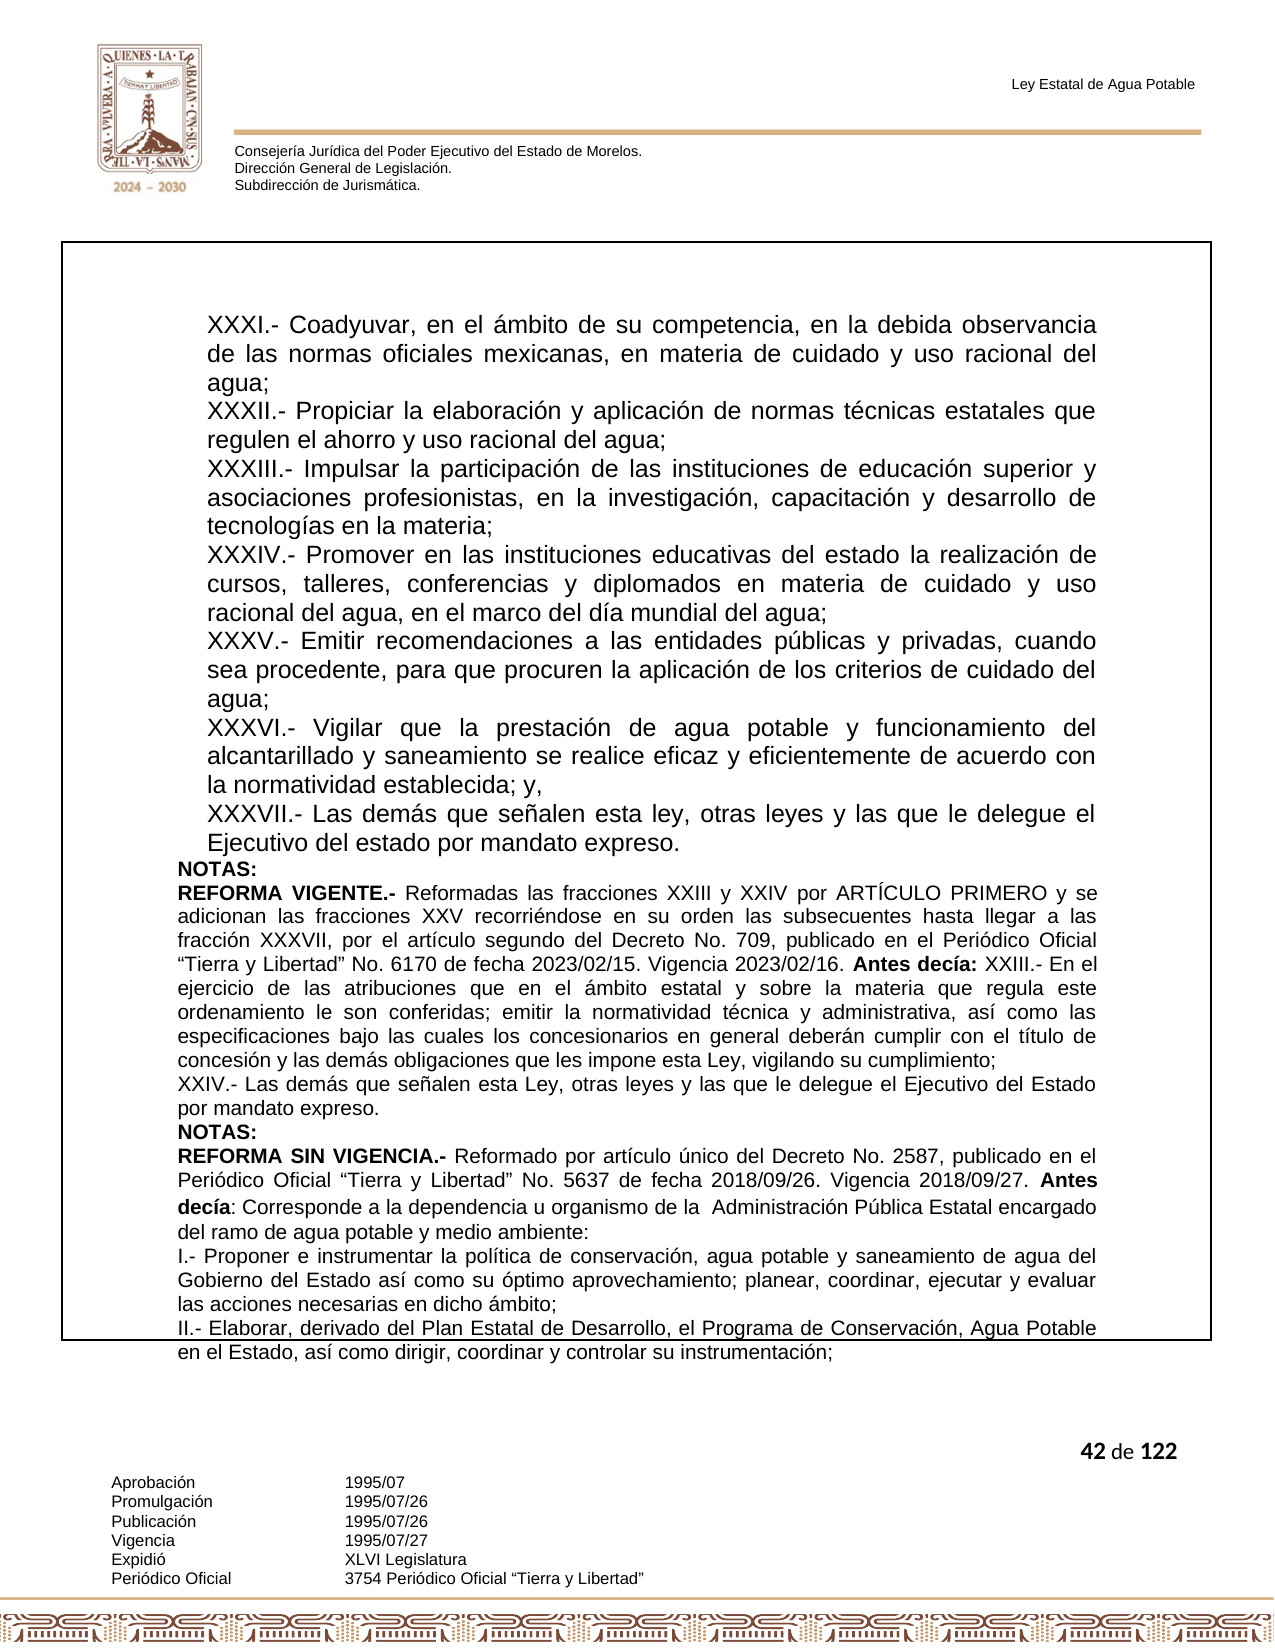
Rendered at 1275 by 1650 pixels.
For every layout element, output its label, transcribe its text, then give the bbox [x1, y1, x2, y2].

text I.- Proponer e instrumentar la política de conservación, agua potable y saneamiento de agua del Gobierno del Estado así como su óptimo aprovechamiento; planear, coordinar, ejecutar y evaluar las acciones necesarias en dicho ámbito; [177, 1244, 1098, 1316]
text NOTAS: [177, 1120, 1098, 1144]
picture [0, 1591, 1274, 1650]
text REFORMA SIN VIGENCIA.- Reformado por artículo único del Decreto No. 2587, publicado en el Periódico Oficial “Tierra y Libertad” No. 5637 de fecha 2018/09/26. Vigencia 2018/09/27. Antes decía: Corresponde a la dependencia u organismo de la Administración Pública Estatal encargado del ramo de agua potable y medio ambiente: [177, 1144, 1098, 1244]
text XXIV.- Las demás que señalen esta Ley, otras leyes y las que le delegue el Ejecutivo del Estado por mandato expreso. [177, 1072, 1098, 1120]
text XXXVII.- Las demás que señalen esta ley, otras leyes y las que le delegue el Ejecutivo del estado por mandato expreso. [207, 799, 1098, 856]
text XXXIII.- Impulsar la participación de las instituciones de educación superior y asociaciones profesionistas, en la investigación, capacitación y desarrollo de tecnologías en la materia; [207, 454, 1098, 540]
text XXXII.- Propiciar la elaboración y aplicación de normas técnicas estatales que regulen el ahorro y uso racional del agua; [207, 396, 1098, 454]
text XXXVI.- Vigilar que la prestación de agua potable y funcionamiento del alcantarillado y saneamiento se realice eficaz y eficientemente de acuerdo con la normatividad establecida; y, [207, 713, 1098, 799]
text XXXI.- Coadyuvar, en el ámbito de su competencia, en la debida observancia de las normas oficiales mexicanas, en materia de cuidado y uso racional del agua; [207, 310, 1098, 396]
picture [92, 37, 220, 198]
text XXXV.- Emitir recomendaciones a las entidades públicas y privadas, cuando sea procedente, para que procuren la aplicación de los criterios de cuidado del agua; [207, 626, 1098, 713]
text REFORMA VIGENTE.- Reformadas las fracciones XXIII y XXIV por ARTÍCULO PRIMERO y se adicionan las fracciones XXV recorriéndose en su orden las subsecuentes hasta llegar a las fracción XXXVII, por el artículo segundo del Decreto No. 709, publicado en el Periódico Oficial “Tierra y Libertad” No. 6170 de fecha 2023/02/15. Vigencia 2023/02/16. Antes decía: XXIII.- En el ejercicio de las atribuciones que en el ámbito estatal y sobre la materia que regula este ordenamiento le son conferidas; emitir la normatividad técnica y administrativa, así como las especificaciones bajo las cuales los concesionarios en general deberán cumplir con el título de concesión y las demás obligaciones que les impone esta Ley, vigilando su cumplimiento; [177, 880, 1098, 1072]
text XXXIV.- Promover en las instituciones educativas del estado la realización de cursos, talleres, conferencias y diplomados en materia de cuidado y uso racional del agua, en el marco del día mundial del agua; [207, 540, 1098, 626]
text II.- Elaborar, derivado del Plan Estatal de Desarrollo, el Programa de Conservación, Agua Potable en el Estado, así como dirigir, coordinar y controlar su instrumentación; [177, 1316, 1098, 1363]
picture [233, 111, 1202, 144]
text NOTAS: [177, 856, 1098, 880]
